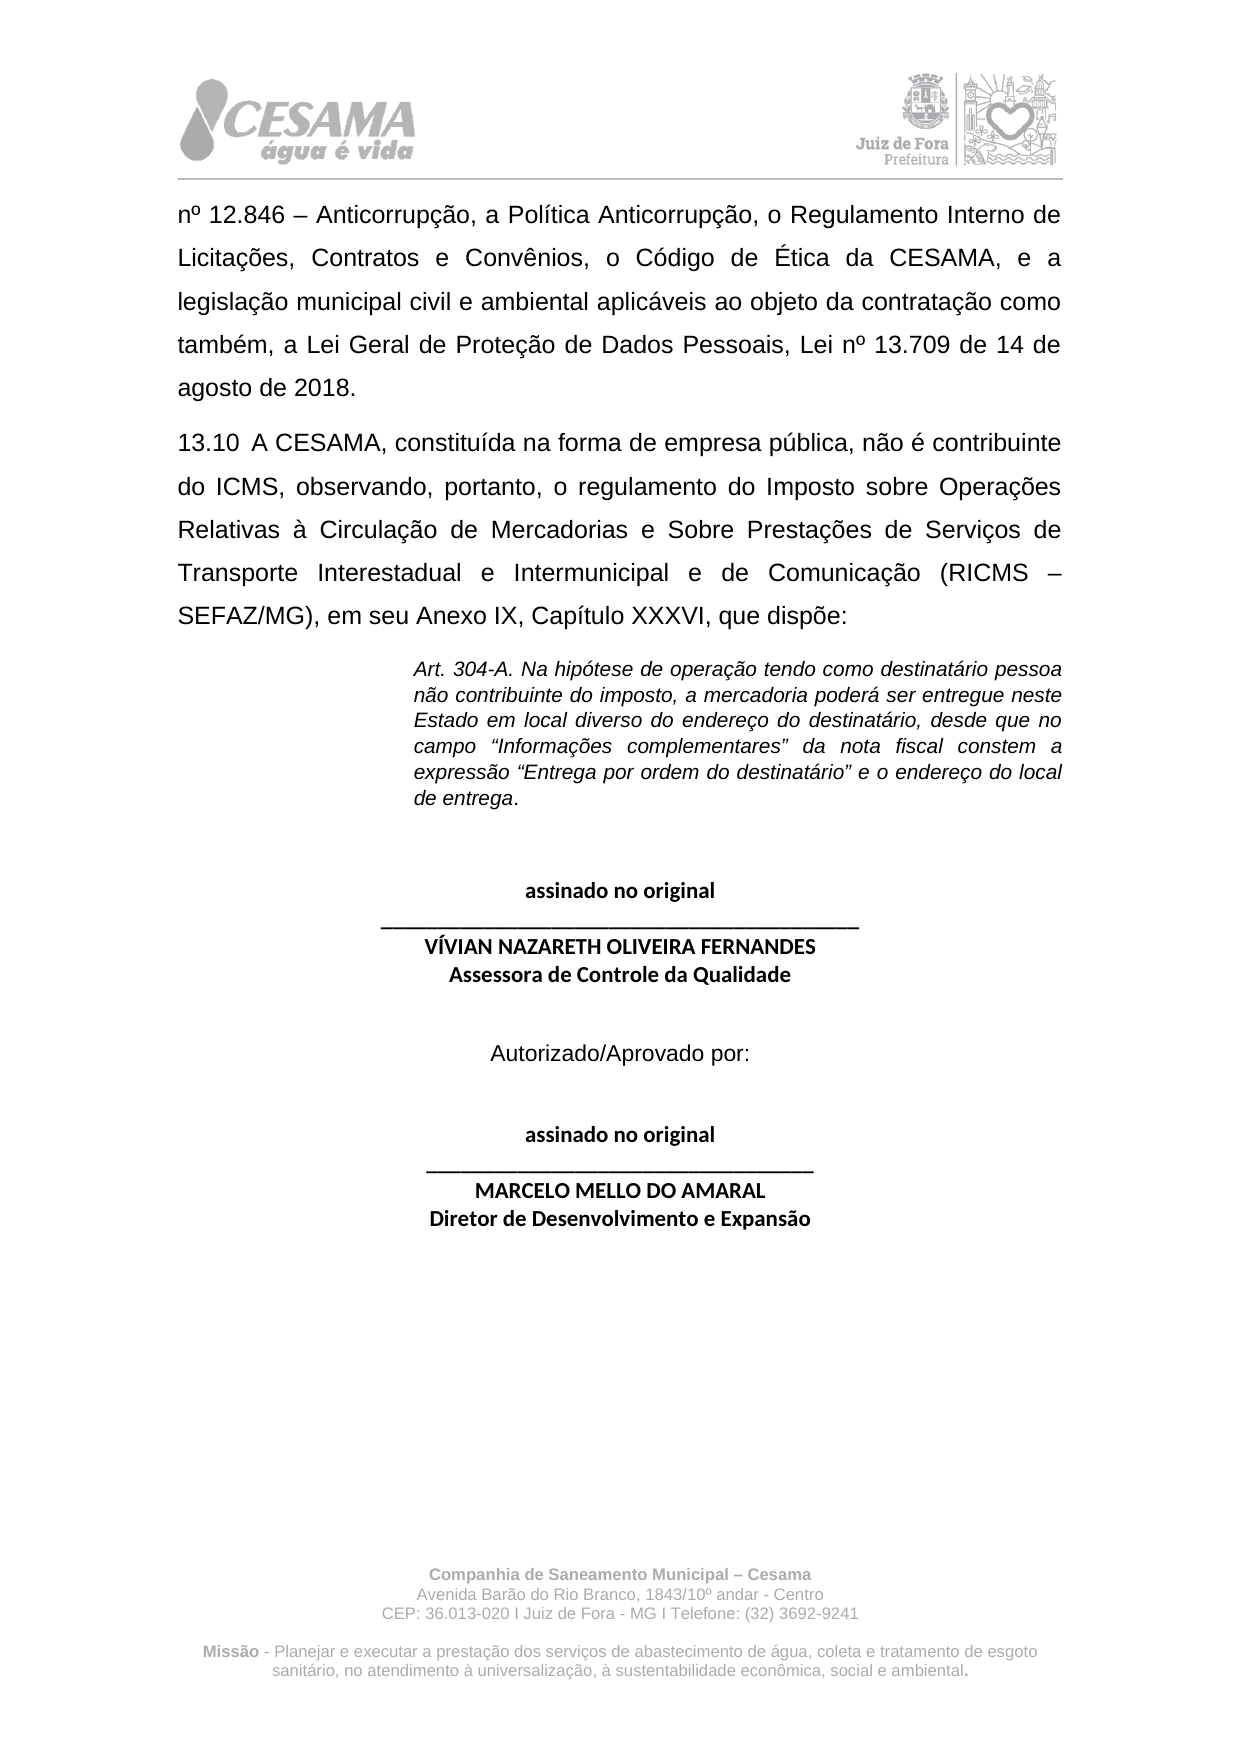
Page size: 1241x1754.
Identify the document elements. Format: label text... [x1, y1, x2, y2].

text assinado no original [177, 1120, 1063, 1148]
text __________________________________ [177, 1148, 1063, 1176]
text MARCELO MELLO DO AMARAL [177, 1176, 1063, 1204]
picture [177, 73, 1064, 180]
text 13.10 A CESAMA, constituída na forma de empresa pública, não é contribuinte do ICMS, observando, portanto, o regulamento do Imposto sobre Operações Relativas à Circulação de Mercadorias e Sobre Prestações de Serviços de Transporte Interestadual e Intermunicipal e de Comunicação (RICMS – SEFAZ/MG), em seu Anexo IX, Capítulo XXXVI, que dispõe: [177, 428, 1063, 630]
text Diretor de Desenvolvimento e Expansão [177, 1204, 1063, 1232]
text __________________________________________ [177, 904, 1063, 932]
text Autorizado/Aprovado por: [177, 1040, 1063, 1066]
text assinado no original [177, 876, 1063, 904]
text Art. 304-A. Na hipótese de operação tendo como destinatário pessoa não contribuinte do imposto, a mercadoria poderá ser entregue neste Estado em local diverso do endereço do destinatário, desde que no campo “Informações complementares” da nota fiscal constem a expressão “Entrega por ordem do destinatário” e o endereço do local de entrega. [413, 657, 1063, 810]
text VÍVIAN NAZARETH OLIVEIRA FERNANDES [177, 932, 1063, 960]
text Assessora de Controle da Qualidade [177, 960, 1063, 988]
